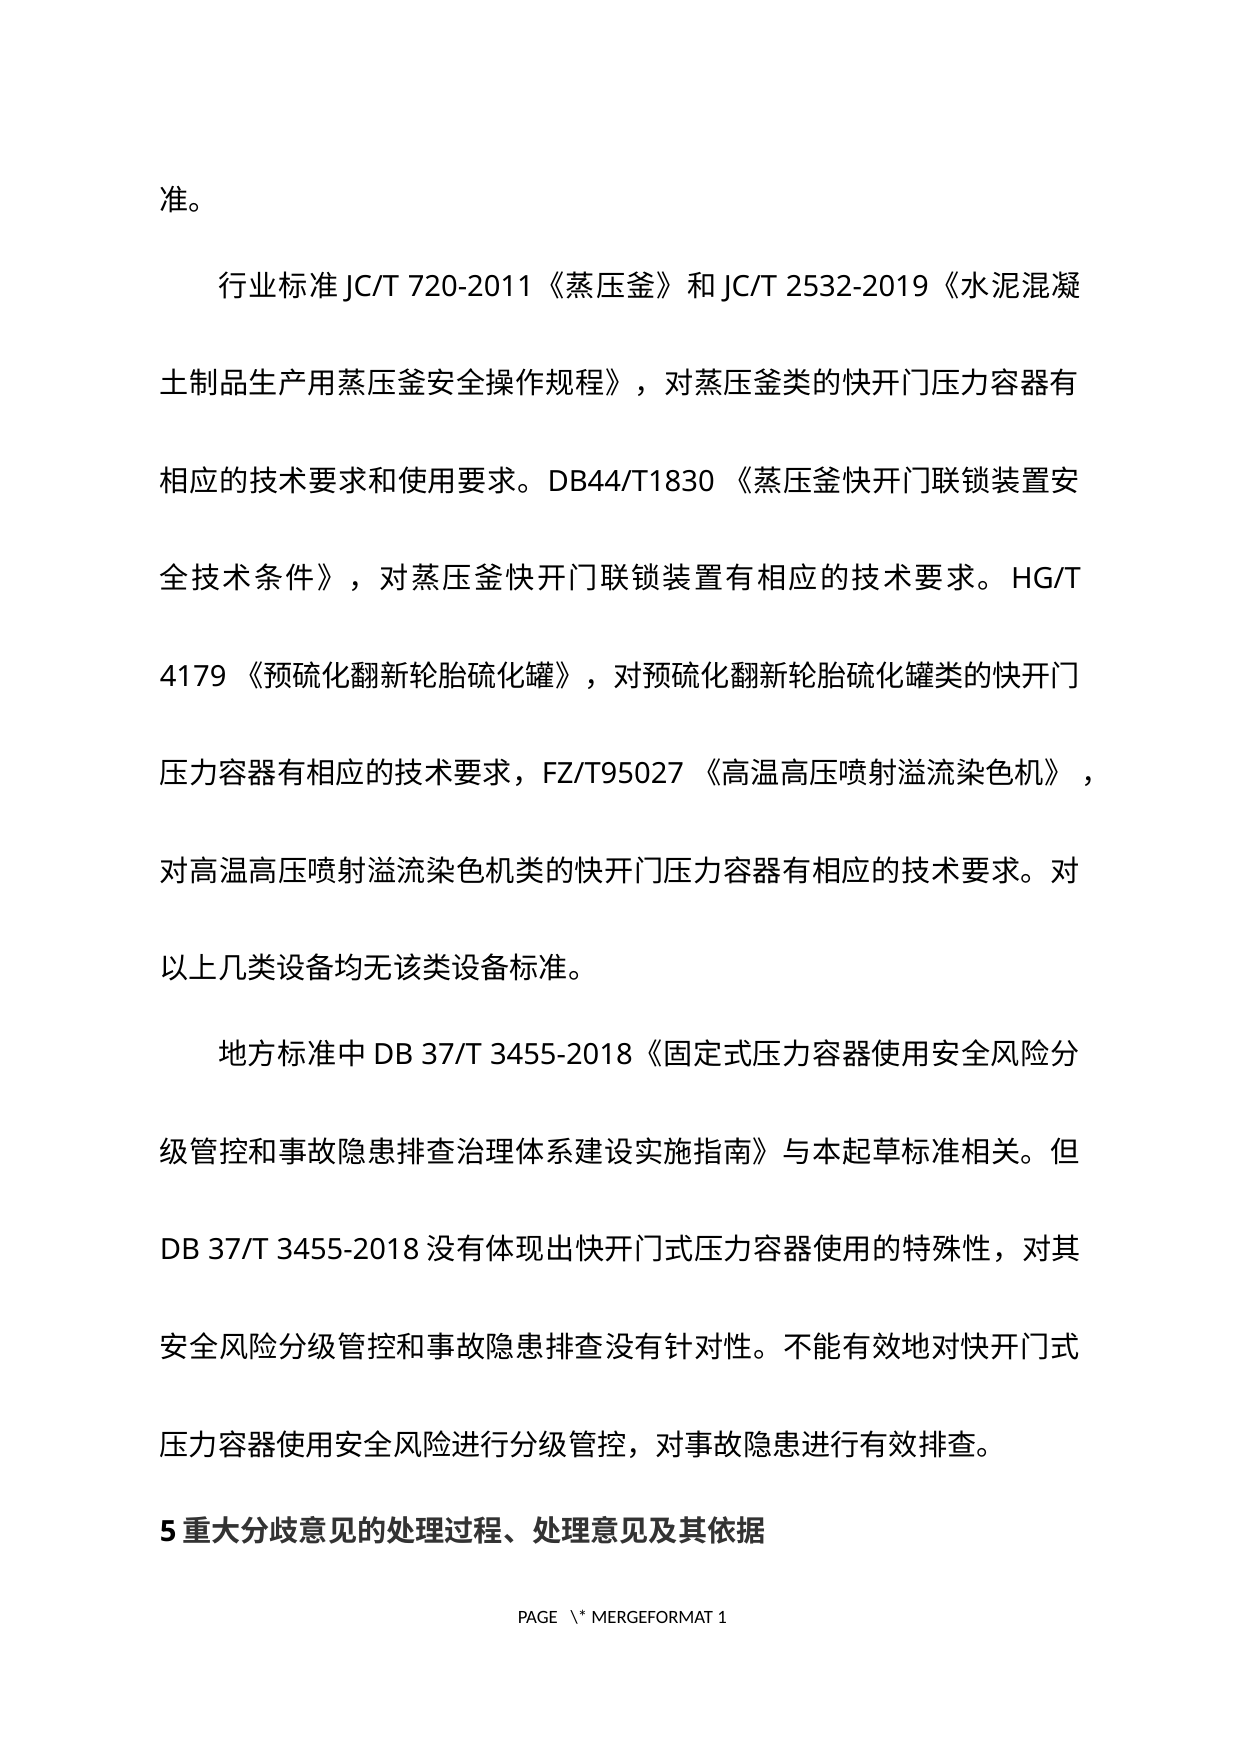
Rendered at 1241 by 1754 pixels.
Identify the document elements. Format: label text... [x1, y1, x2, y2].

text 5重大分歧意见的处理过程、处理意见及其依据 [159, 1496, 1081, 1561]
text 行业标准JC/T 720-2011《蒸压釜》和JC/T 2532-2019《水泥混凝土制品生产用蒸压釜安全操作规程》，对蒸压釜类的快开门压力容器有相应的技术要求和使用要求。DB44/T1830 《蒸压釜快开门联锁装置安全技术条件》，对蒸压釜快开门联锁装置有相应的技术要求。HG/T 4179 《预硫化翻新轮胎硫化罐》，对预硫化翻新轮胎硫化罐类的快开门压力容器有相应的技术要求，FZ/T95027 《高温高压喷射溢流染色机》 ，对高温高压喷射溢流染色机类的快开门压力容器有相应的技术要求。对以上几类设备均无该类设备标准。 [159, 251, 1081, 998]
text 地方标准中DB 37/T 3455-2018《固定式压力容器使用安全风险分级管控和事故隐患排查治理体系建设实施指南》与本起草标准相关。但DB 37/T 3455-2018没有体现出快开门式压力容器使用的特殊性，对其安全风险分级管控和事故隐患排查没有针对性。不能有效地对快开门式压力容器使用安全风险进行分级管控，对事故隐患进行有效排查。 [159, 1020, 1081, 1475]
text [159, 165, 1081, 230]
